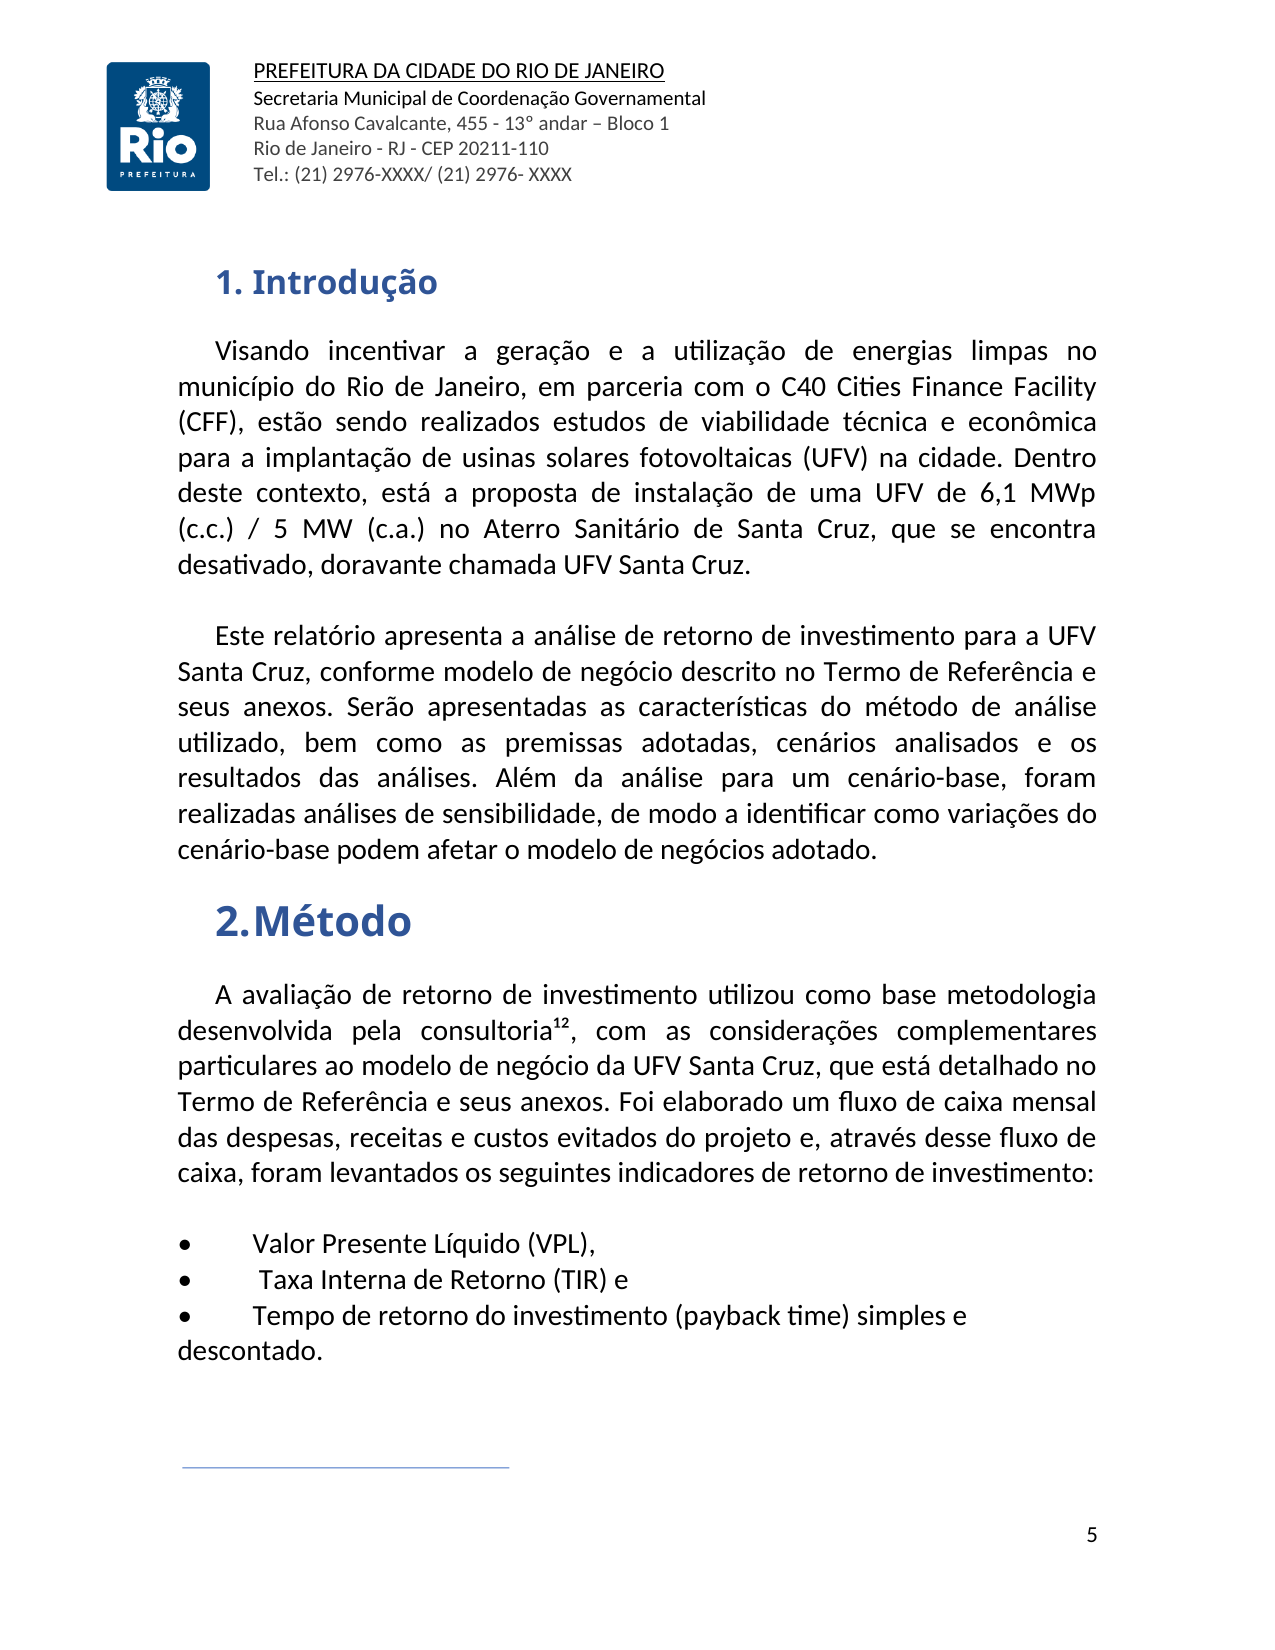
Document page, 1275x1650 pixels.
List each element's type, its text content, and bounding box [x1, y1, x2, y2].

text • Valor Presente Líquido (VPL), [177, 1226, 1098, 1261]
picture [106, 62, 210, 191]
subtitle Introdução [215, 259, 1098, 304]
text • Tempo de retorno do investimento (payback time) simples e descontado. [177, 1297, 1098, 1368]
text • Taxa Interna de Retorno (TIR) e [177, 1261, 1098, 1297]
text A avaliação de retorno de investimento utilizou como base metodologia desenvolvida pela consultoria¹², com as considerações complementares particulares ao modelo de negócio da UFV Santa Cruz, que está detalhado no Termo de Referência e seus anexos. Foi elaborado um fluxo de caixa mensal das despesas, receitas e custos evitados do projeto e, através desse fluxo de caixa, foram levantados os seguintes indicadores de retorno de investimento: [177, 976, 1098, 1190]
subtitle Método [215, 891, 1098, 948]
text Visando incentivar a geração e a utilização de energias limpas no município do Rio de Janeiro, em parceria com o C40 Cities Finance Facility (CFF), estão sendo realizados estudos de viabilidade técnica e econômica para a implantação de usinas solares fotovoltaicas (UFV) na cidade. Dentro deste contexto, está a proposta de instalação de uma UFV de 6,1 MWp (c.c.) / 5 MW (c.a.) no Aterro Sanitário de Santa Cruz, que se encontra desativado, doravante chamada UFV Santa Cruz. [177, 332, 1098, 581]
text Este relatório apresenta a análise de retorno de investimento para a UFV Santa Cruz, conforme modelo de negócio descrito no Termo de Referência e seus anexos. Serão apresentadas as características do método de análise utilizado, bem como as premissas adotadas, cenários analisados e os resultados das análises. Além da análise para um cenário-base, foram realizadas análises de sensibilidade, de modo a identificar como variações do cenário-base podem afetar o modelo de negócios adotado. [177, 617, 1098, 866]
